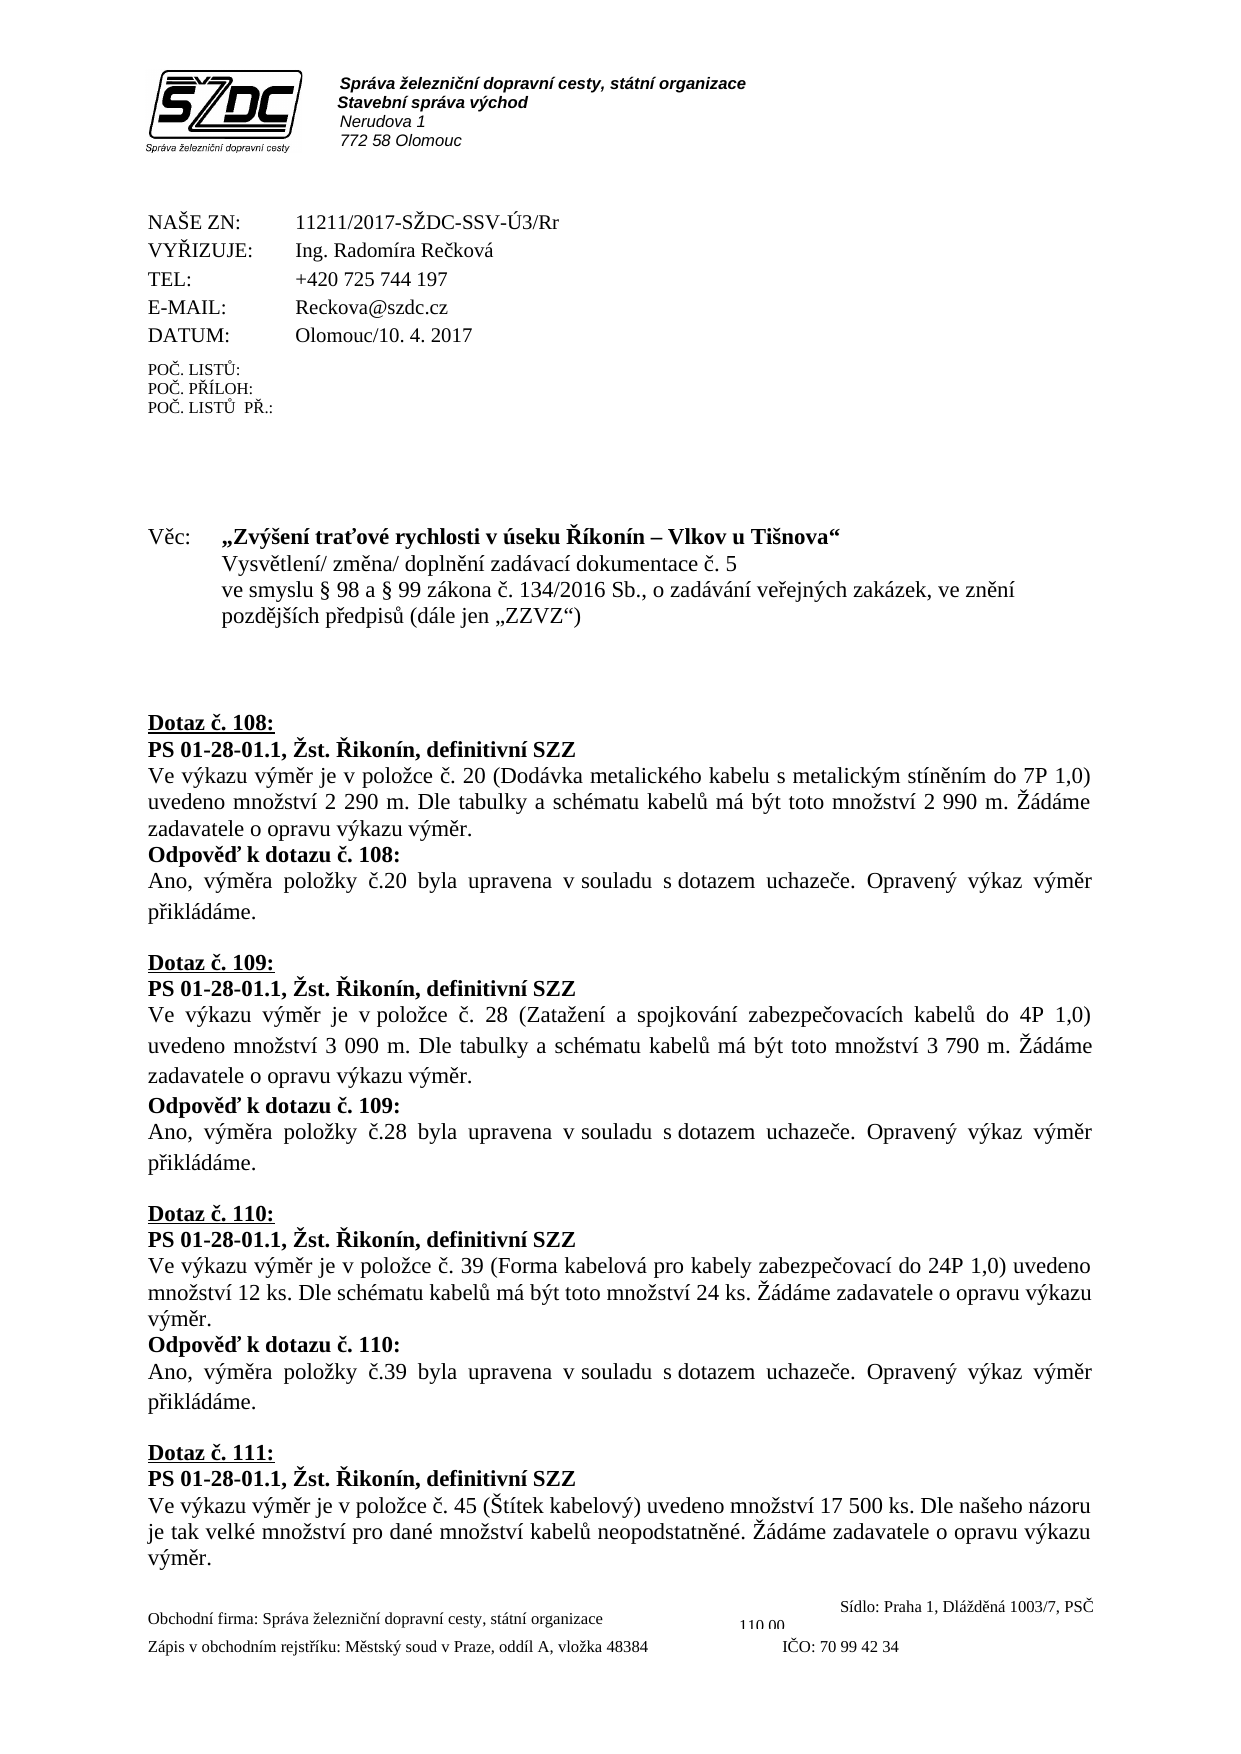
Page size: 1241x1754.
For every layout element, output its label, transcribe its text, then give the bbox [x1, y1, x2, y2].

text TEL: +420 725 744 197 [148, 267, 1093, 291]
text PS 01-28-01.1, Žst. Řikonín, definitivní SZZ [148, 736, 1093, 762]
text Odpověď k dotazu č. 109: [148, 1092, 1093, 1118]
text Odpověď k dotazu č. 110: [148, 1331, 1093, 1358]
text Ve výkazu výměr je v položce č. 39 (Forma kabelová pro kabely zabezpečovací do 24P 1,0) uvedeno množství 12 ks. Dle schématu kabelů má být toto množství 24 ks. Žádáme zadavatele o opravu výkazu výměr. [148, 1252, 1093, 1331]
text Ve výkazu výměr je v položce č. 45 (Štítek kabelový) uvedeno množství 17 500 ks. Dle našeho názoru je tak velké množství pro dané množství kabelů neopodstatněné. Žádáme zadavatele o opravu výkazu výměr. [148, 1492, 1093, 1571]
text POČ. LISTŮ: [148, 360, 1093, 379]
text Ve výkazu výměr je v položce č. 28 (Zatažení a spojkování zabezpečovacích kabelů do 4P 1,0) uvedeno množství 3 090 m. Dle tabulky a schématu kabelů má být toto množství 3 790 m. Žádáme zadavatele o opravu výkazu výměr. [148, 1001, 1093, 1088]
text Ve výkazu výměr je v položce č. 20 (Dodávka metalického kabelu s metalickým stíněním do 7P 1,0) uvedeno množství 2 290 m. Dle tabulky a schématu kabelů má být toto množství 2 990 m. Žádáme zadavatele o opravu výkazu výměr. [148, 762, 1093, 841]
text NAŠE ZN: 11211/2017-SŽDC-SSV-Ú3/Rr [148, 210, 1093, 234]
text Věc: „Zvýšení traťové rychlosti v úseku Říkonín – Vlkov u Tišnova“ [148, 523, 1093, 549]
text VYŘIZUJE: Ing. Radomíra Rečková [148, 238, 1093, 262]
text ve smyslu § 98 a § 99 zákona č. 134/2016 Sb., o zadávání veřejných zakázek, ve znění pozdějších předpisů (dále jen „ZZVZ“) [221, 576, 1093, 629]
text Vysvětlení/ změna/ doplnění zadávací dokumentace č. 5 [221, 549, 1093, 576]
text DATUM: Olomouc/10. 4. 2017 [148, 323, 1093, 347]
text Ano, výměra položky č.39 byla upravena v souladu s dotazem uchazeče. Opravený výkaz výměr přikládáme. [148, 1358, 1093, 1414]
text PS 01-28-01.1, Žst. Řikonín, definitivní SZZ [148, 975, 1093, 1001]
text Ano, výměra položky č.20 byla upravena v souladu s dotazem uchazeče. Opravený výkaz výměr přikládáme. [148, 867, 1093, 924]
text Dotaz č. 110: [148, 1200, 1093, 1226]
text PS 01-28-01.1, Žst. Řikonín, definitivní SZZ [148, 1465, 1093, 1492]
text POČ. PŘÍLOH: [148, 379, 1093, 398]
text Dotaz č. 111: [148, 1439, 1093, 1465]
text PS 01-28-01.1, Žst. Řikonín, definitivní SZZ [148, 1226, 1093, 1252]
text Dotaz č. 108: [148, 709, 1093, 736]
text Odpověď k dotazu č. 108: [148, 841, 1093, 867]
picture [145, 69, 303, 153]
text E-MAIL: Reckova@szdc.cz [148, 295, 1093, 319]
text POČ. LISTŮ PŘ.: [148, 398, 1093, 417]
text Ano, výměra položky č.28 byla upravena v souladu s dotazem uchazeče. Opravený výkaz výměr přikládáme. [148, 1118, 1093, 1175]
text Dotaz č. 109: [148, 949, 1093, 975]
